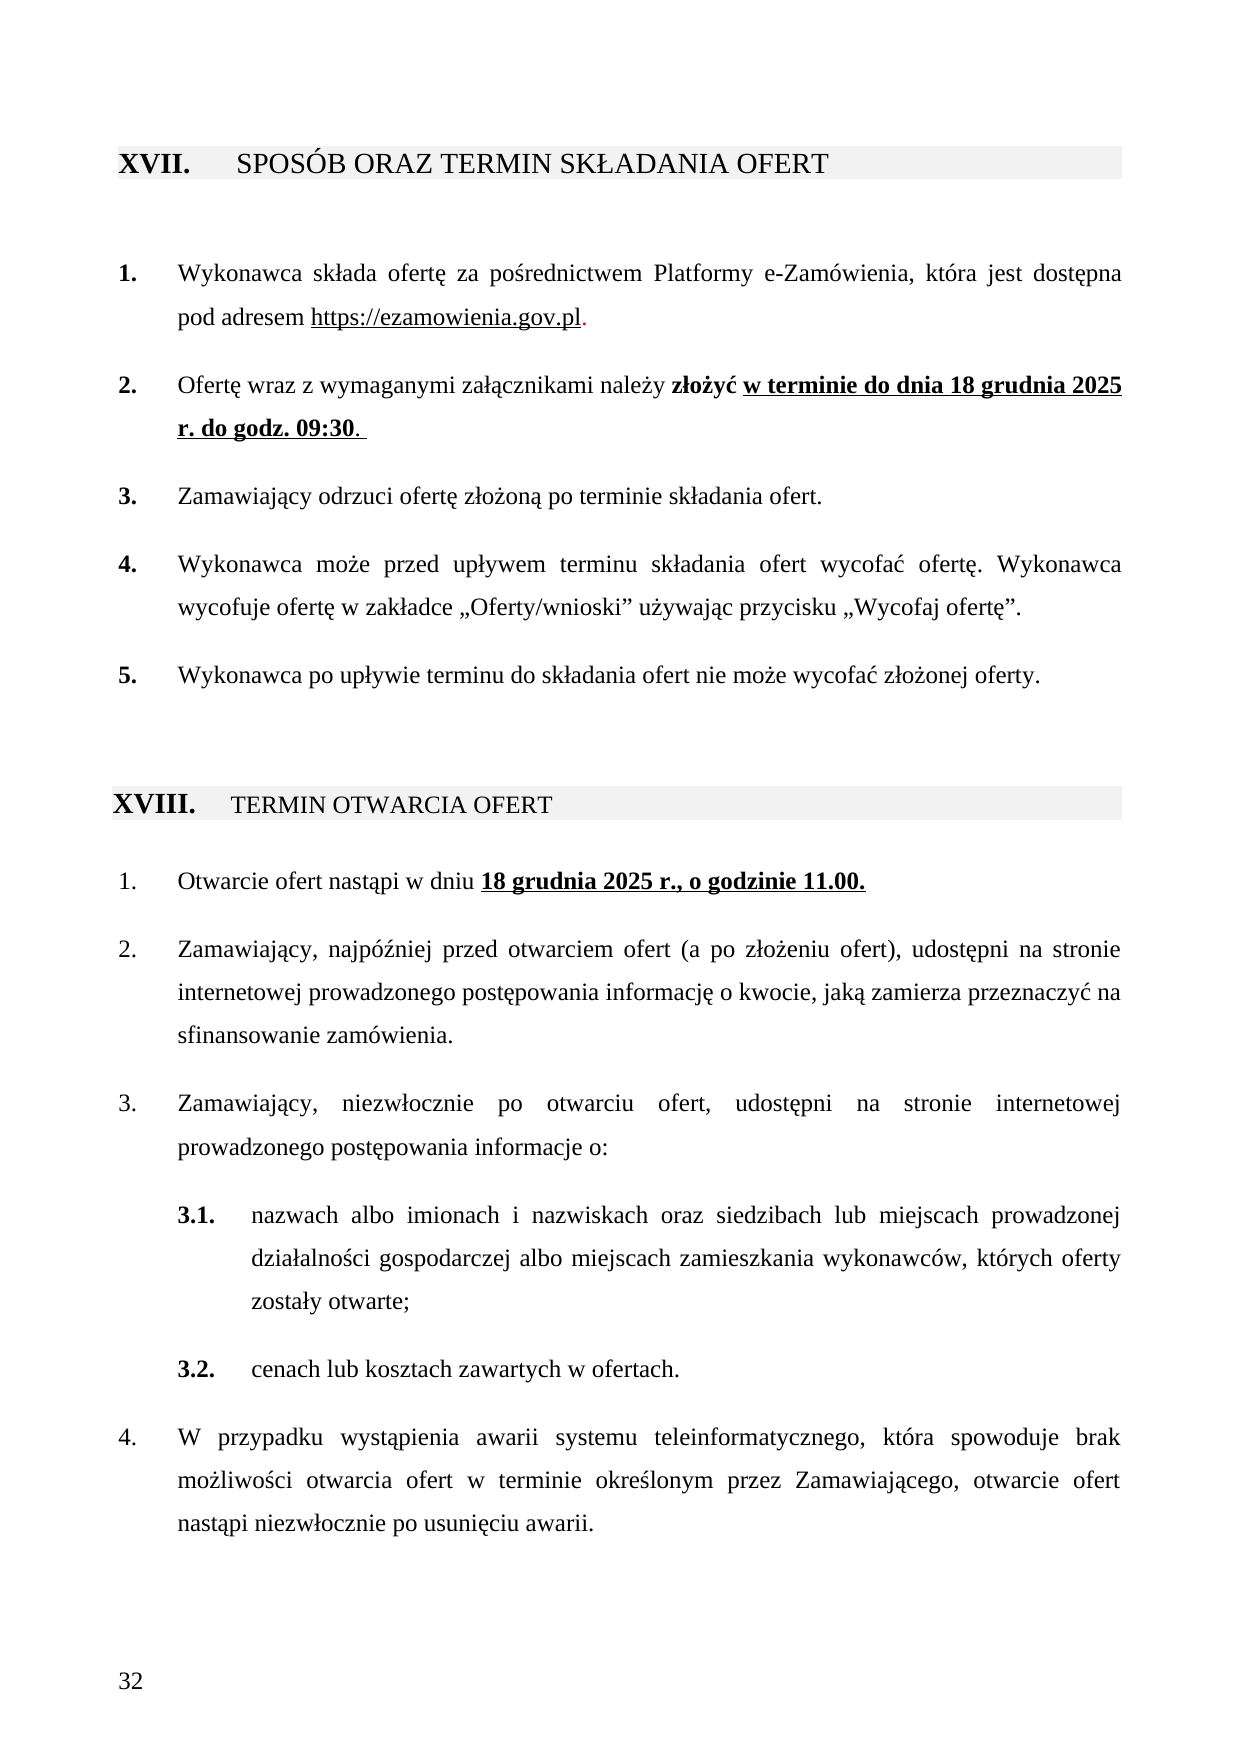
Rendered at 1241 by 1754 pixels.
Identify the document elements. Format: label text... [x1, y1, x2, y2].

list Wykonawca po upływie terminu do składania ofert nie może wycofać złożonej oferty. [118, 660, 1122, 689]
list Zamawiający, niezwłocznie po otwarciu ofert, udostępni na stronie internetowej prowadzonego postępowania informacje o: [118, 1088, 1121, 1160]
list Zamawiający, najpóźniej przed otwarciem ofert (a po złożeniu ofert), udostępni na stronie internetowej prowadzonego postępowania informację o kwocie, jaką zamierza przeznaczyć na sfinansowanie zamówienia. [118, 934, 1121, 1049]
subtitle SPOSÓB ORAZ TERMIN SKŁADANIA OFERT [118, 146, 1122, 179]
list Wykonawca może przed upływem terminu składania ofert wycofać ofertę. Wykonawca wycofuje ofertę w zakładce „Oferty/wnioski” używając przycisku „Wycofaj ofertę”. [118, 549, 1122, 621]
list nazwach albo imionach i nazwiskach oraz siedzibach lub miejscach prowadzonej działalności gospodarczej albo miejscach zamieszkania wykonawców, których oferty zostały otwarte; [177, 1200, 1121, 1315]
list Ofertę wraz z wymaganymi załącznikami należy złożyć w terminie do dnia 18 grudnia 2025 r. do godz. 09:30. [118, 370, 1122, 442]
subtitle TERMIN OTWARCIA OFERT [112, 786, 1122, 820]
list cenach lub kosztach zawartych w ofertach. [177, 1354, 1121, 1383]
list Zamawiający odrzuci ofertę złożoną po terminie składania ofert. [118, 481, 1122, 510]
list Otwarcie ofert nastąpi w dniu 18 grudnia 2025 r., o godzinie 11.00. [118, 866, 1121, 895]
list W przypadku wystąpienia awarii systemu teleinformatycznego, która spowoduje brak możliwości otwarcia ofert w terminie określonym przez Zamawiającego, otwarcie ofert nastąpi niezwłocznie po usunięciu awarii. [118, 1422, 1121, 1537]
list Wykonawca składa ofertę za pośrednictwem Platformy e-Zamówienia, która jest dostępna pod adresem https://ezamowienia.gov.pl. [118, 258, 1122, 330]
